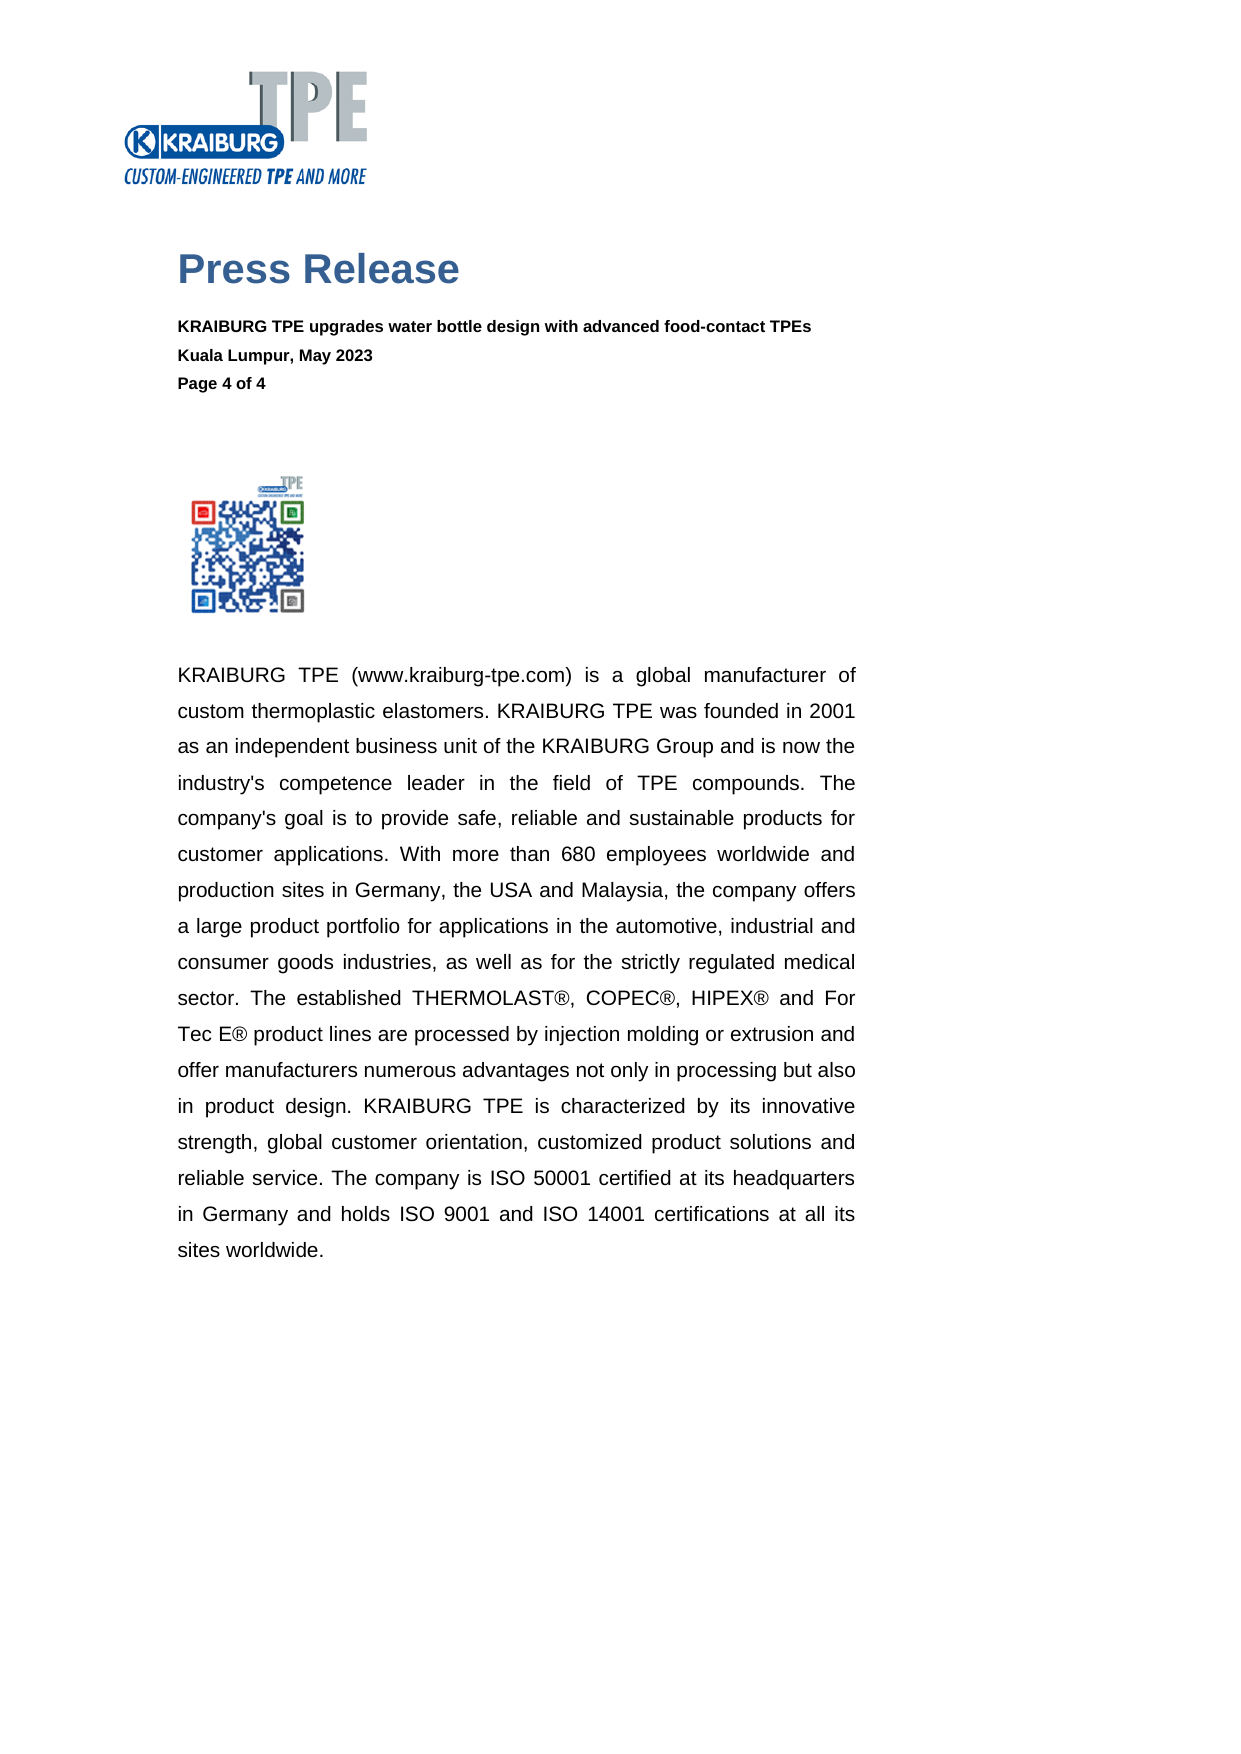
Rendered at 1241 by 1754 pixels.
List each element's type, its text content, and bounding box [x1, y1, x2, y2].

picture [112, 55, 379, 200]
text KRAIBURG TPE (www.kraiburg-tpe.com) is a global manufacturer of custom thermoplastic elastomers. KRAIBURG TPE was founded in 2001 as an independent business unit of the KRAIBURG Group and is now the industry's competence leader in the field of TPE compounds. The company's goal is to provide safe, reliable and sustainable products for customer applications. With more than 680 employees worldwide and production sites in Germany, the USA and Malaysia, the company offers a large product portfolio for applications in the automotive, industrial and consumer goods industries, as well as for the strictly regulated medical sector. The established THERMOLAST®, COPEC®, HIPEX® and For Tec E® product lines are processed by injection molding or extrusion and offer manufacturers numerous advantages not only in processing but also in product design. KRAIBURG TPE is characterized by its innovative strength, global customer orientation, customized product solutions and reliable service. The company is ISO 50001 certified at its headquarters in Germany and holds ISO 9001 and ISO 14001 certifications at all its sites worldwide. [177, 662, 856, 1261]
picture [177, 467, 314, 638]
